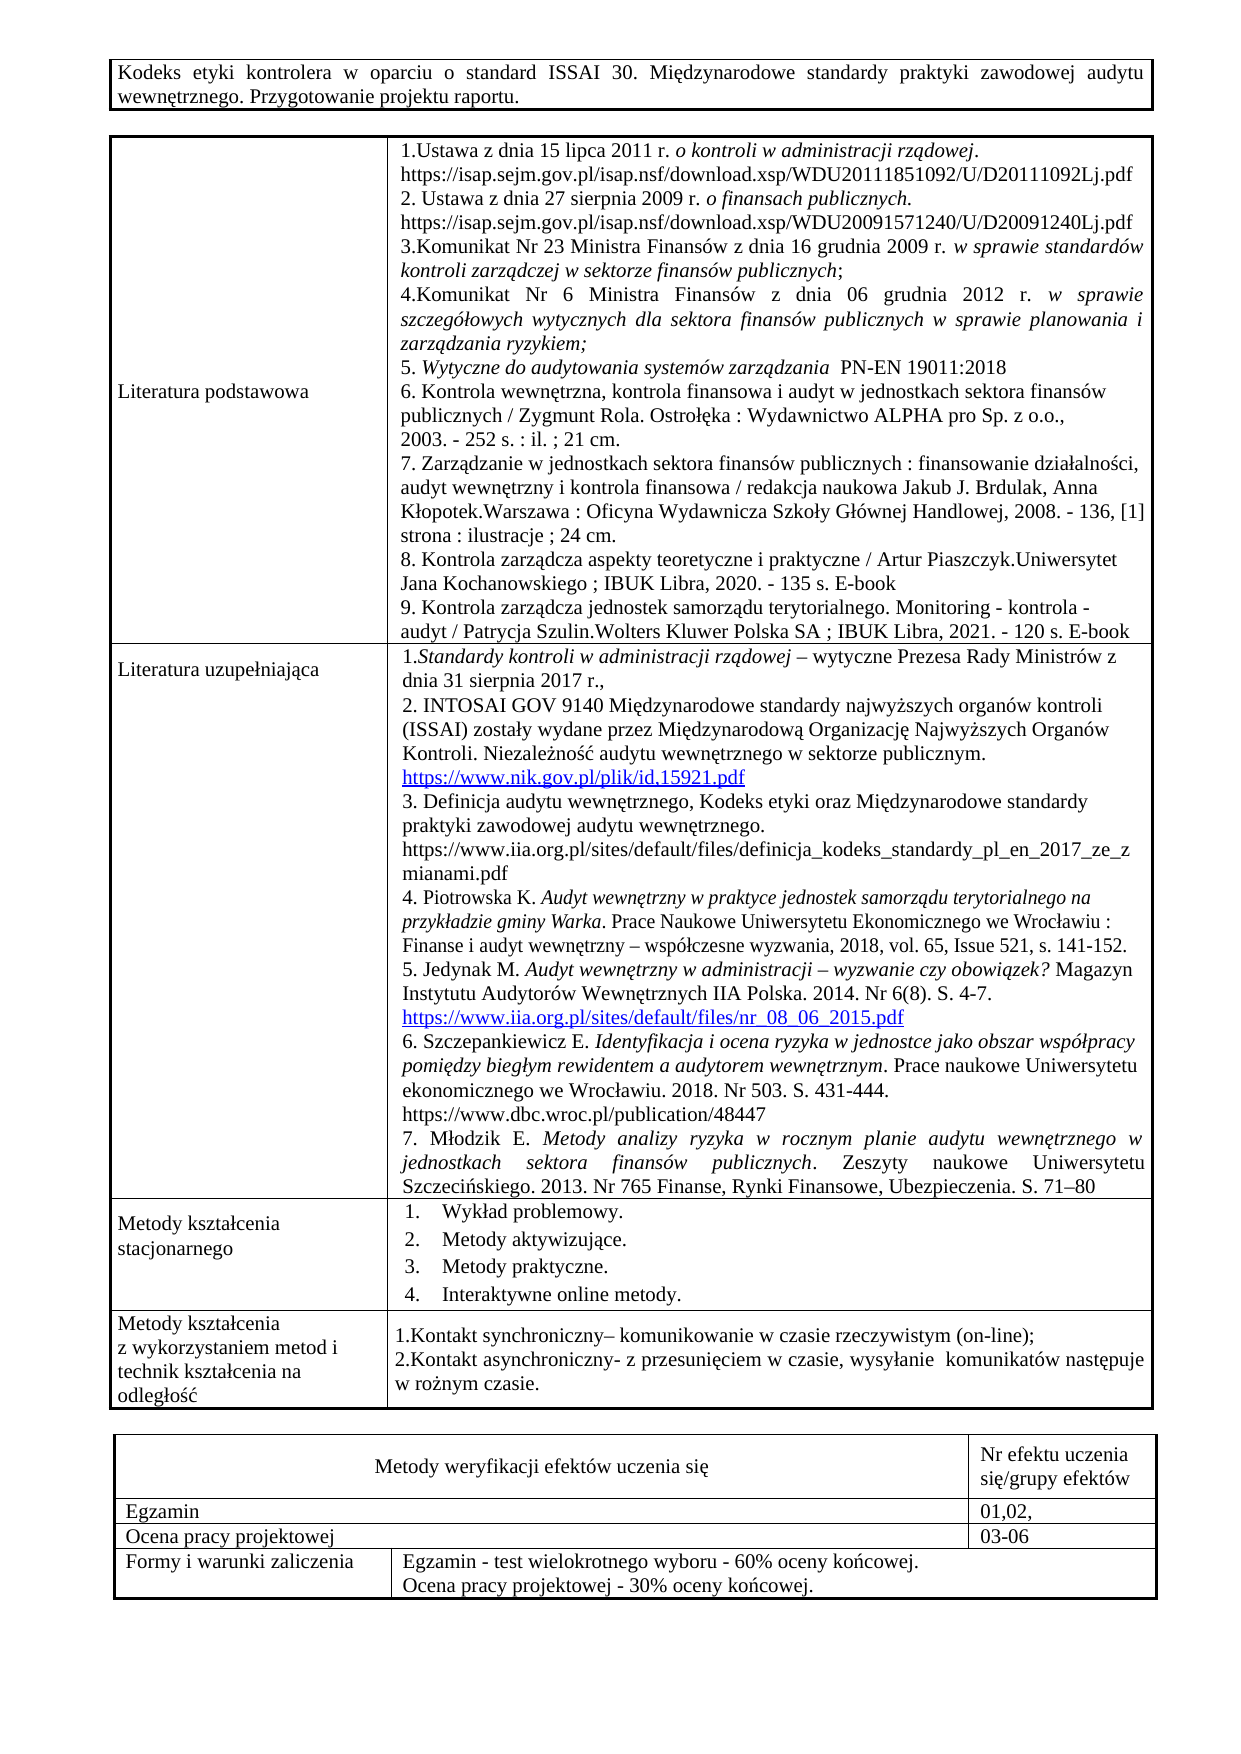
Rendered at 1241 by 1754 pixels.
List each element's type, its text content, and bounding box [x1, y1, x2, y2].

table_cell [112, 60, 1151, 108]
table_cell Metody kształcenia stacjonarnego [112, 1199, 387, 1309]
table_cell Wykład problemowy. Metody aktywizujące. Metody praktyczne. Interaktywne online metody. [388, 1199, 1151, 1309]
table_cell Ocena pracy projektowej [116, 1524, 968, 1548]
table_header 1.Ustawa z dnia 15 lipca 2011 r. o kontroli w administracji rządowej. https://isap.sejm.gov.pl/isap.nsf/download.xsp/WDU20111851092/U/D20111092Lj.pdf 2. Ustawa z dnia 27 sierpnia 2009 r. o finansach publicznych. https://isap.sejm.gov.pl/isap.nsf/download.xsp/WDU20091571240/U/D20091240Lj.pdf 3.Komunikat Nr 23 Ministra Finansów z dnia 16 grudnia 2009 r. w sprawie standardów kontroli zarządczej w sektorze finansów publicznych; 4.Komunikat Nr 6 Ministra Finansów z dnia 06 grudnia 2012 r. w sprawie szczegółowych wytycznych dla sektora finansów publicznych w sprawie planowania i zarządzania ryzykiem; 5. Wytyczne do audytowania systemów zarządzania PN-EN 19011:2018 6. Kontrola wewnętrzna, kontrola finansowa i audyt w jednostkach sektora finansów publicznych / Zygmunt Rola. Ostrołęka : Wydawnictwo ALPHA pro Sp. z o.o., 2003. - 252 s. : il. ; 21 cm. 7. Zarządzanie w jednostkach sektora finansów publicznych : finansowanie działalności, audyt wewnętrzny i kontrola finansowa / redakcja naukowa Jakub J. Brdulak, Anna Kłopotek.Warszawa : Oficyna Wydawnicza Szkoły Głównej Handlowej, 2008. - 136, [1] strona : ilustracje ; 24 cm. 8. Kontrola zarządcza aspekty teoretyczne i praktyczne / Artur Piaszczyk.Uniwersytet Jana Kochanowskiego ; IBUK Libra, 2020. - 135 s. E-book 9. Kontrola zarządcza jednostek samorządu terytorialnego. Monitoring - kontrola - audyt / Patrycja Szulin.Wolters Kluwer Polska SA ; IBUK Libra, 2021. - 120 s. E-book [388, 138, 1151, 643]
table_header Nr efektu uczenia się/grupy efektów [969, 1435, 1155, 1497]
table_cell Egzamin [116, 1499, 968, 1523]
table_header Metody weryfikacji efektów uczenia się [116, 1435, 968, 1497]
table_header Literatura podstawowa [112, 138, 387, 643]
table_cell 01,02, [969, 1499, 1155, 1523]
table_cell Metody kształcenia z wykorzystaniem metod i technik kształcenia na odległość [112, 1311, 387, 1407]
table_cell 03-06 [969, 1524, 1155, 1548]
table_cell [116, 1549, 391, 1597]
table_cell 1.Kontakt synchroniczny– komunikowanie w czasie rzeczywistym (on-line); 2.Kontakt asynchroniczny- z przesunięciem w czasie, wysyłanie komunikatów następuje w rożnym czasie. [388, 1311, 1151, 1407]
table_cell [392, 1549, 1155, 1597]
table_cell Literatura uzupełniająca [112, 644, 387, 1198]
table_cell 1.Standardy kontroli w administracji rządowej – wytyczne Prezesa Rady Ministrów z dnia 31 sierpnia 2017 r., 2. INTOSAI GOV 9140 Międzynarodowe standardy najwyższych organów kontroli (ISSAI) zostały wydane przez Międzynarodową Organizację Najwyższych Organów Kontroli. Niezależność audytu wewnętrznego w sektorze publicznym. https://www.nik.gov.pl/plik/id,15921.pdf 3. Definicja audytu wewnętrznego, Kodeks etyki oraz Międzynarodowe standardy praktyki zawodowej audytu wewnętrznego. https://www.iia.org.pl/sites/default/files/definicja_kodeks_standardy_pl_en_2017_ze_zmianami.pdf 4. Piotrowska K. Audyt wewnętrzny w praktyce jednostek samorządu terytorialnego na przykładzie gminy Warka. Prace Naukowe Uniwersytetu Ekonomicznego we Wrocławiu : Finanse i audyt wewnętrzny – współczesne wyzwania, 2018, vol. 65, Issue 521, s. 141-152. 5. Jedynak M. Audyt wewnętrzny w administracji – wyzwanie czy obowiązek? Magazyn Instytutu Audytorów Wewnętrznych IIA Polska. 2014. Nr 6(8). S. 4-7. https://www.iia.org.pl/sites/default/files/nr_08_06_2015.pdf 6. Szczepankiewicz E. Identyfikacja i ocena ryzyka w jednostce jako obszar współpracy pomiędzy biegłym rewidentem a audytorem wewnętrznym. Prace naukowe Uniwersytetu ekonomicznego we Wrocławiu. 2018. Nr 503. S. 431-444. https://www.dbc.wroc.pl/publication/48447 7. Młodzik E. Metody analizy ryzyka w rocznym planie audytu wewnętrznego w jednostkach sektora finansów publicznych. Zeszyty naukowe Uniwersytetu Szczecińskiego. 2013. Nr 765 Finanse, Rynki Finansowe, Ubezpieczenia. S. 71–80 [388, 644, 1151, 1198]
